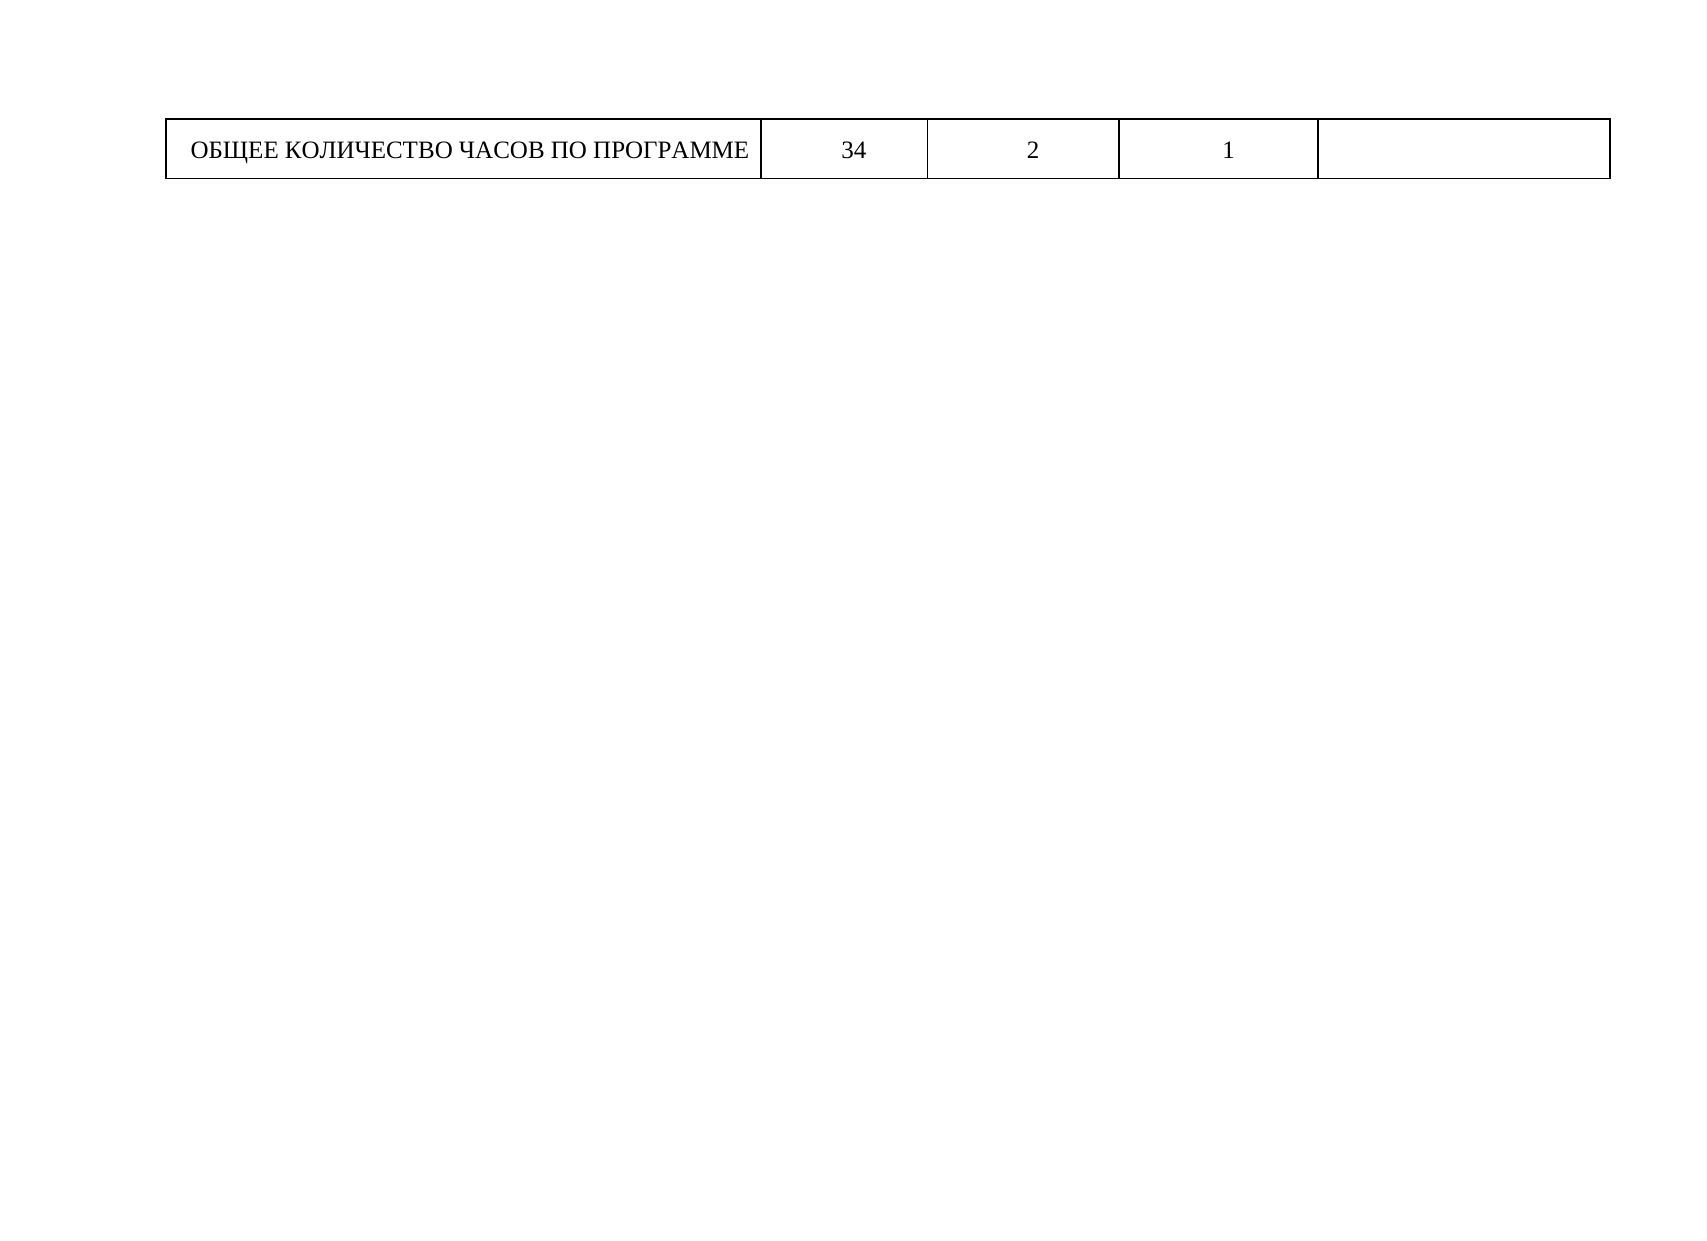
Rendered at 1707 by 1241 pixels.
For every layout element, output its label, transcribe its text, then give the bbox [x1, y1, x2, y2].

table_cell ОБЩЕЕ КОЛИЧЕСТВО ЧАСОВ ПО ПРОГРАММЕ [167, 120, 760, 178]
table_cell [1319, 120, 1609, 178]
table_cell 34 [762, 120, 927, 178]
table_cell 1 [1120, 120, 1317, 178]
table_cell 2 [928, 120, 1118, 178]
